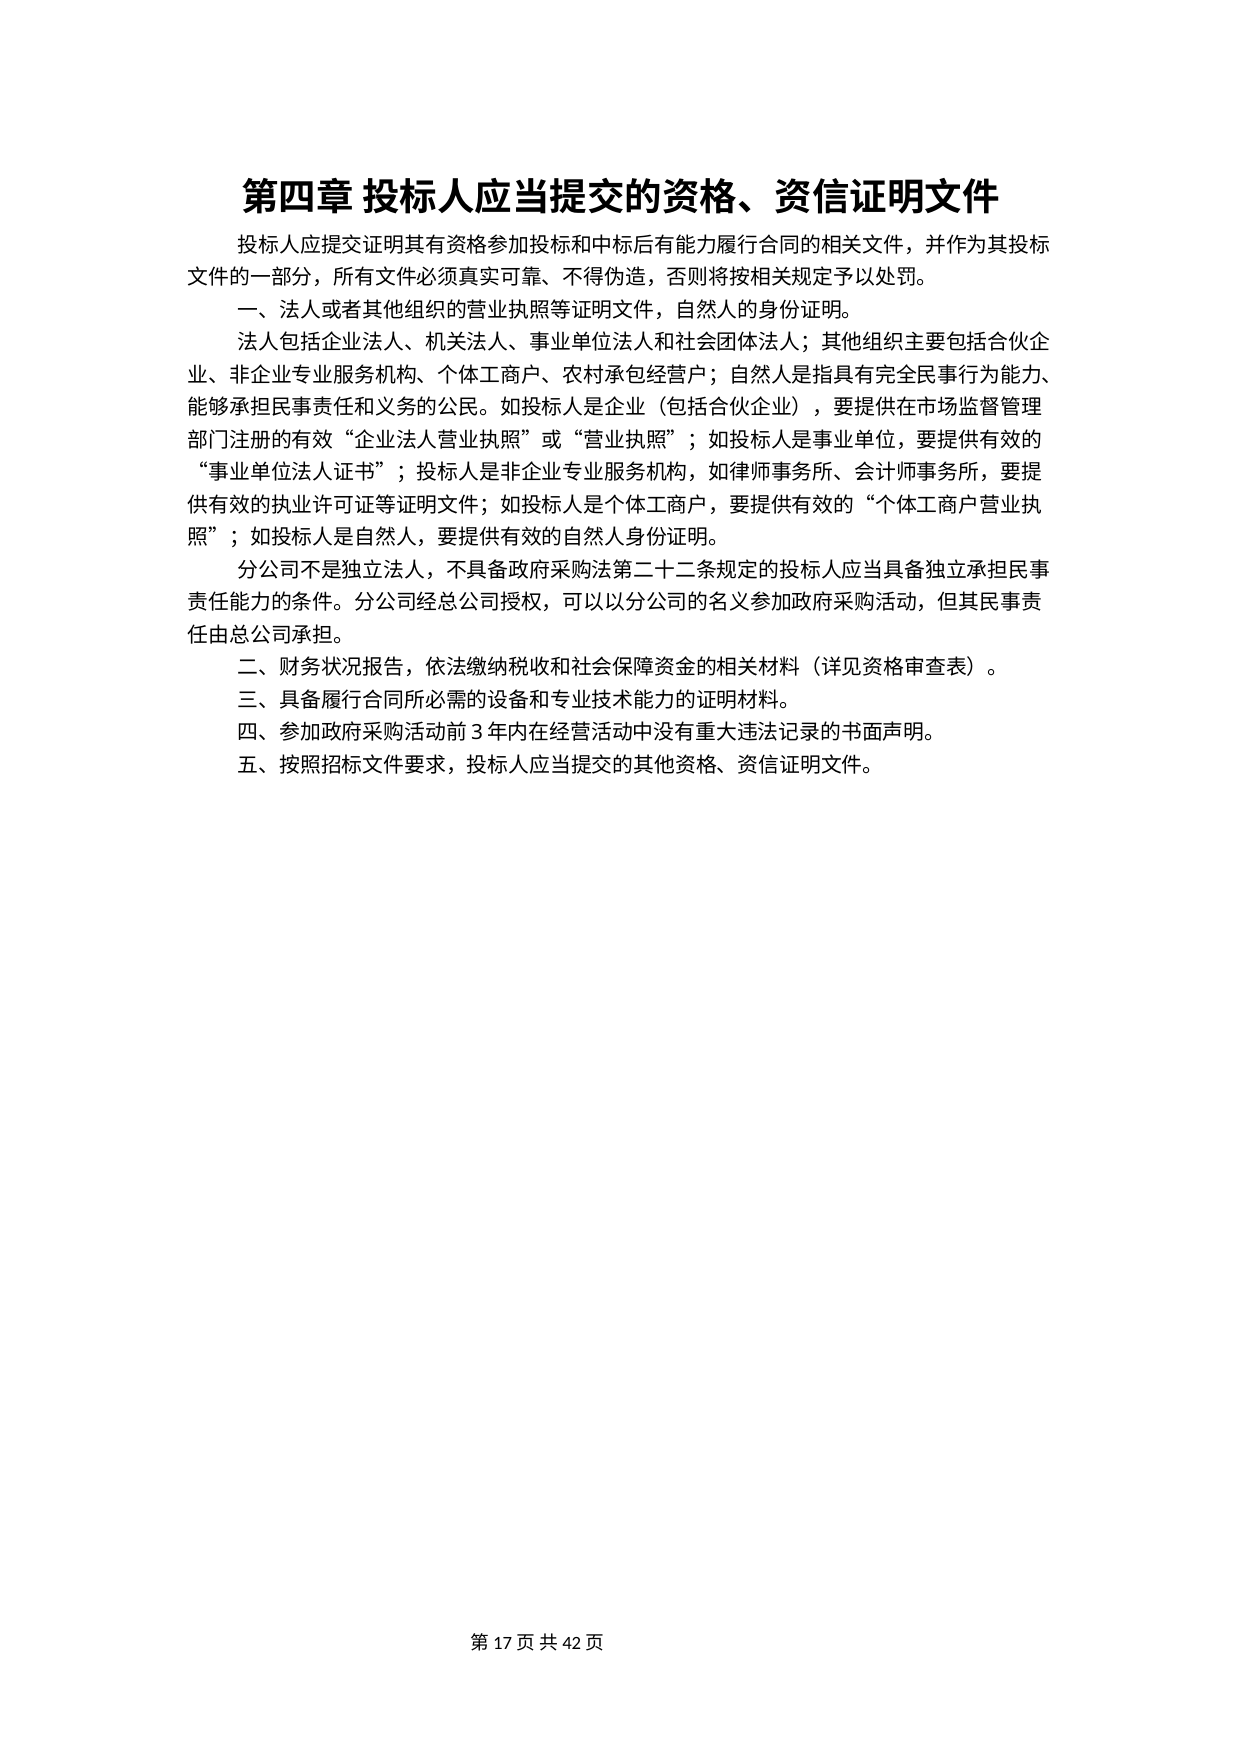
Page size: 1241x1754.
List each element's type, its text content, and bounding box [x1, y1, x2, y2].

text 一、法人或者其他组织的营业执照等证明文件，自然人的身份证明。 [187, 292, 1053, 324]
text 法人包括企业法人、机关法人、事业单位法人和社会团体法人；其他组织主要包括合伙企业、非企业专业服务机构、个体工商户、农村承包经营户；自然人是指具有完全民事行为能力、能够承担民事责任和义务的公民。如投标人是企业（包括合伙企业），要提供在市场监督管理部门注册的有效“企业法人营业执照”或“营业执照”；如投标人是事业单位，要提供有效的“事业单位法人证书”；投标人是非企业专业服务机构，如律师事务所、会计师事务所，要提供有效的执业许可证等证明文件；如投标人是个体工商户，要提供有效的“个体工商户营业执照”；如投标人是自然人，要提供有效的自然人身份证明。 [187, 324, 1053, 552]
text 投标人应提交证明其有资格参加投标和中标后有能力履行合同的相关文件，并作为其投标文件的一部分，所有文件必须真实可靠、不得伪造，否则将按相关规定予以处罚。 [187, 227, 1053, 292]
text 四、参加政府采购活动前3年内在经营活动中没有重大违法记录的书面声明。 [187, 714, 1053, 747]
text 三、具备履行合同所必需的设备和专业技术能力的证明材料。 [187, 682, 1053, 714]
text 分公司不是独立法人，不具备政府采购法第二十二条规定的投标人应当具备独立承担民事责任能力的条件。分公司经总公司授权，可以以分公司的名义参加政府采购活动，但其民事责任由总公司承担。 [187, 552, 1053, 649]
text 第四章 投标人应当提交的资格、资信证明文件 [187, 162, 1053, 227]
text 五、按照招标文件要求，投标人应当提交的其他资格、资信证明文件。 [187, 747, 1053, 779]
text 二、财务状况报告，依法缴纳税收和社会保障资金的相关材料（详见资格审查表）。 [187, 649, 1053, 682]
